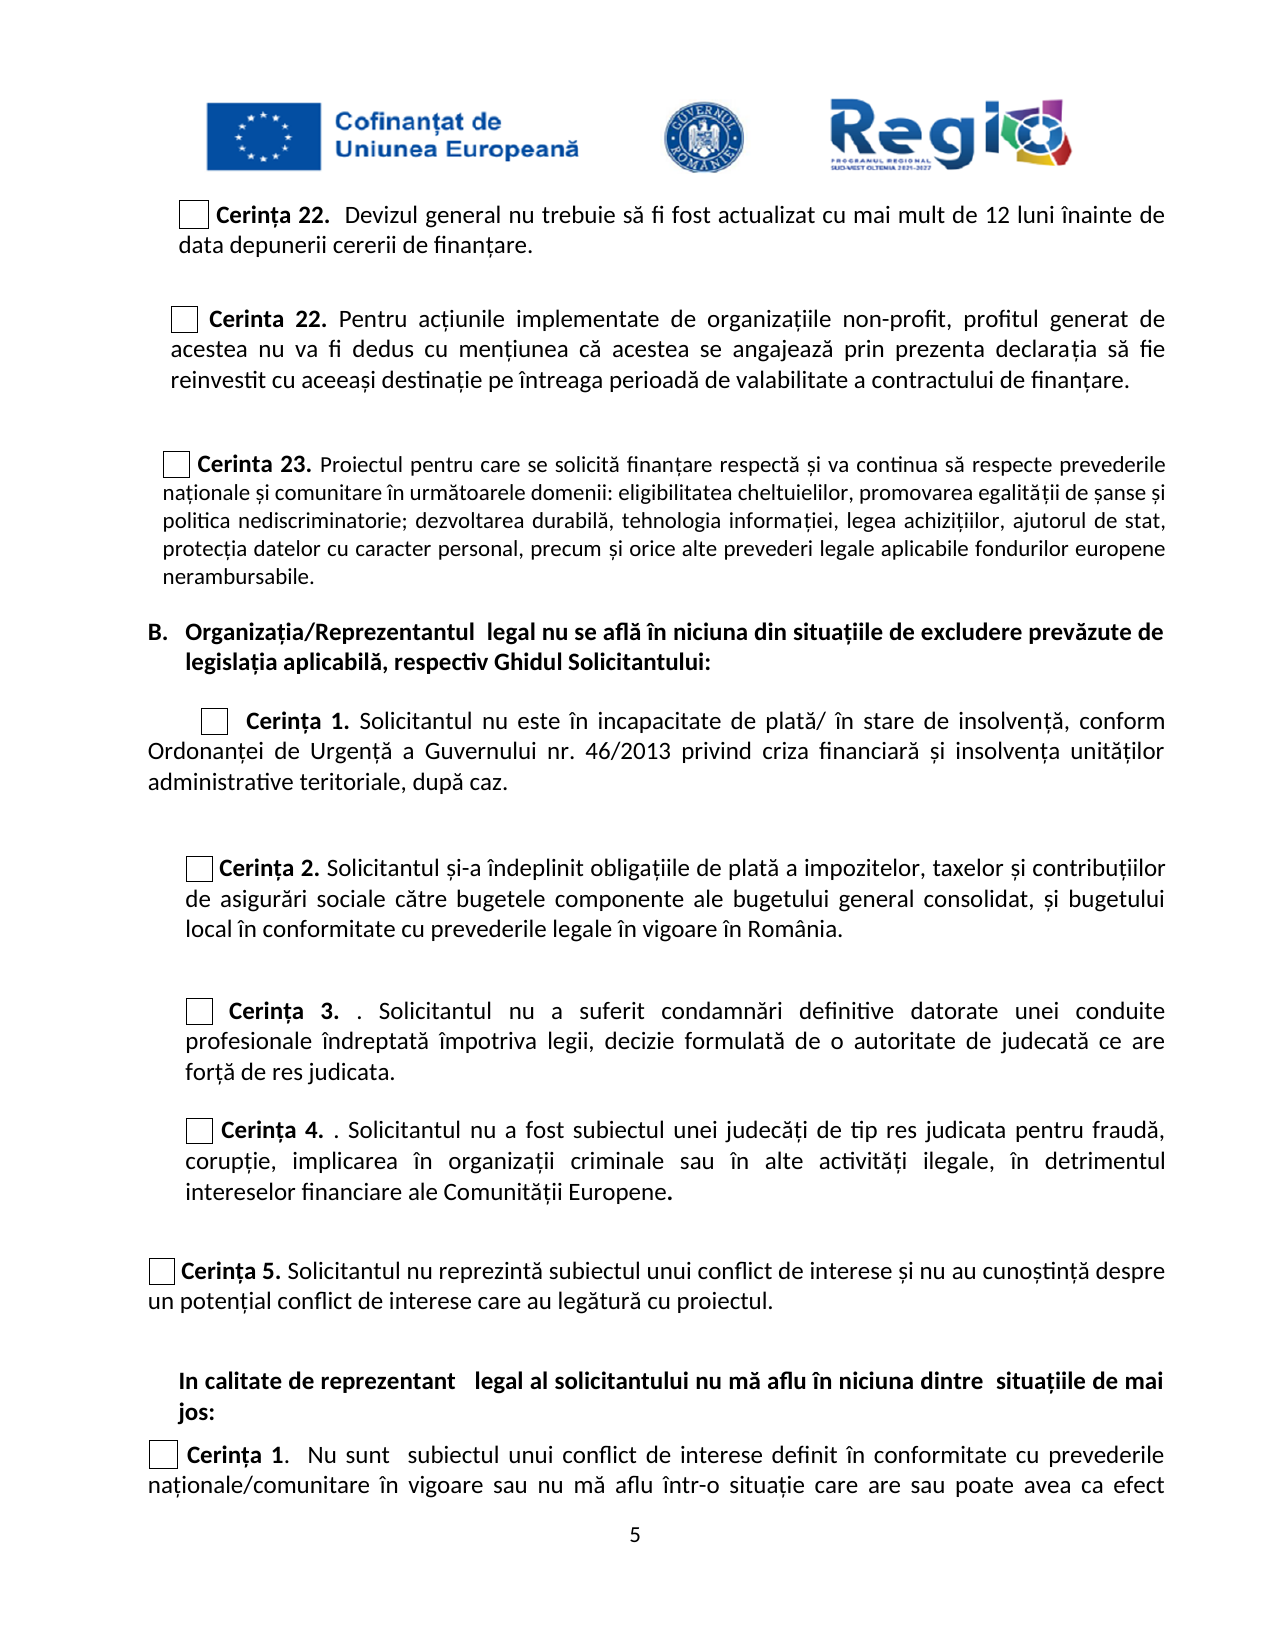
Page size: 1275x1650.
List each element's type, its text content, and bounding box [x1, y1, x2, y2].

list Organizația/Reprezentantul legal nu se află în niciuna din situațiile de excludere prevăzute de legislația aplicabilă, respectiv Ghidul Solicitantului: [148, 616, 1166, 677]
list In calitate de reprezentant legal al solicitantului nu mă aflu în niciuna dintre situațiile de mai jos: [141, 1366, 1166, 1427]
list Cerința 22. Devizul general nu trebuie să fi fost actualizat cu mai mult de 12 luni înainte de data depunerii cererii de finanţare. [178, 199, 1166, 260]
list Cerinta 22. Pentru acțiunile implementate de organizațiile non-profit, profitul generat de acestea nu va fi dedus cu mențiunea că acestea se angajează prin prezenta declaraţia să fie reinvestit cu aceeași destinație pe întreaga perioadă de valabilitate a contractului de finanțare. [170, 303, 1166, 394]
list Cerința 4. . Solicitantul nu a fost subiectul unei judecăţi de tip res judicata pentru fraudă, corupţie, implicarea în organizaţii criminale sau în alte activităţi ilegale, în detrimentul intereselor financiare ale Comunităţii Europene. [185, 1114, 1166, 1206]
list Cerinta 23. Proiectul pentru care se solicită finanţare respectă şi va continua să respecte prevederile naţionale şi comunitare în următoarele domenii: eligibilitatea cheltuielilor, promovarea egalităţii de şanse şi politica nediscriminatorie; dezvoltarea durabilă, tehnologia informaţiei, legea achizițiilor, ajutorul de stat, protecția datelor cu caracter personal, precum şi orice alte prevederi legale aplicabile fondurilor europene nerambursabile. [162, 448, 1166, 591]
picture [170, 73, 1100, 199]
list Cerința 2. Solicitantul şi-a îndeplinit obligaţiile de plată a impozitelor, taxelor şi contribuţiilor de asigurări sociale către bugetele componente ale bugetului general consolidat, și bugetului local în conformitate cu prevederile legale în vigoare în România. [185, 853, 1166, 944]
text Cerința 1. Solicitantul nu este în incapacitate de plată/ în stare de insolvenţă, conform Ordonanței de Urgență a Guvernului nr. 46/2013 privind criza financiară și insolvența unităților administrative teritoriale, după caz. [148, 705, 1166, 797]
text Cerința 5. Solicitantul nu reprezintă subiectul unui conflict de interese și nu au cunoștință despre un potențial conflict de interese care au legătură cu proiectul. [148, 1255, 1166, 1316]
list Cerința 3. . Solicitantul nu a suferit condamnări definitive datorate unei conduite profesionale îndreptată împotriva legii, decizie formulată de o autoritate de judecată ce are forţă de res judicata. [185, 995, 1166, 1087]
